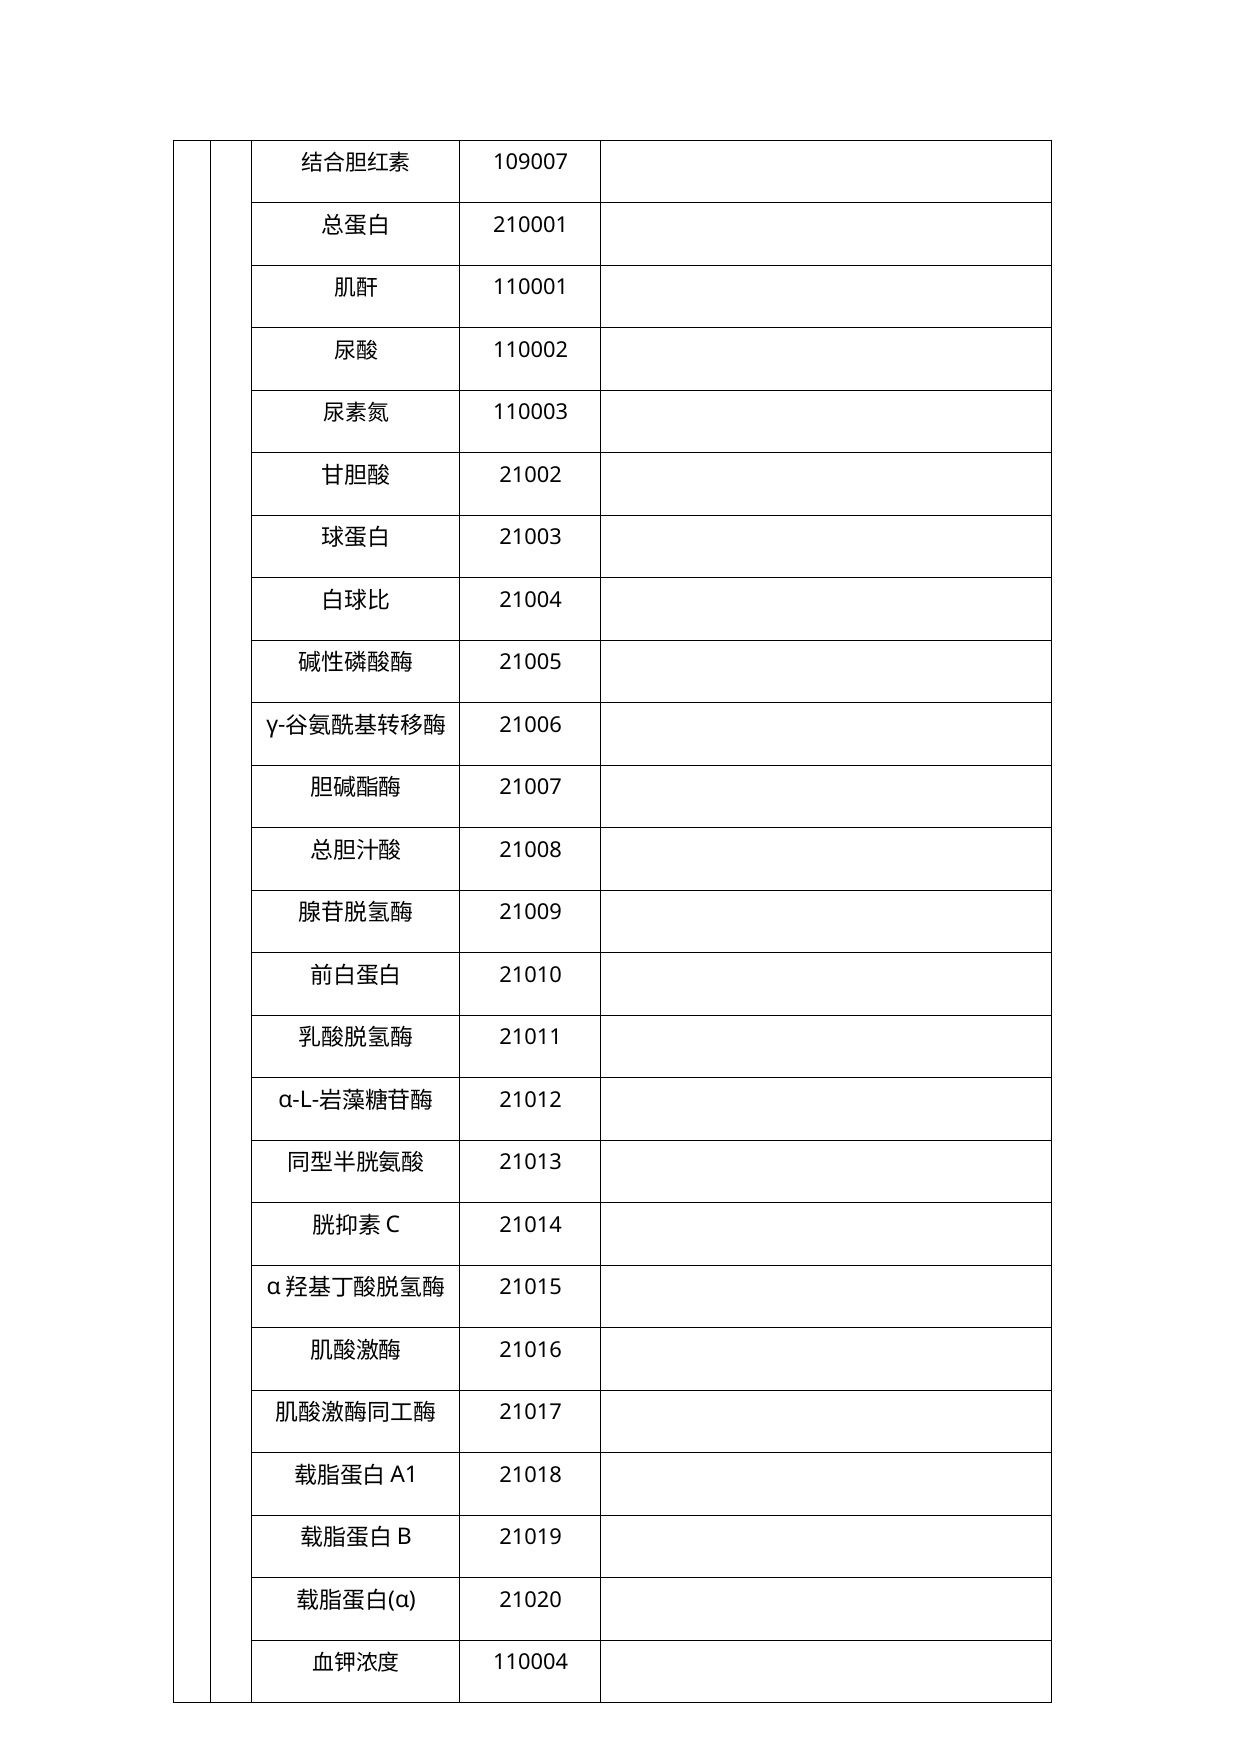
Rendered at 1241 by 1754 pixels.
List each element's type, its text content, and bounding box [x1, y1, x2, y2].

table_cell 前白蛋白 [252, 953, 459, 1014]
table_cell 21018 [460, 1453, 600, 1514]
table_cell 21014 [460, 1203, 600, 1264]
table_cell 总胆汁酸 [252, 828, 459, 889]
table_cell 载脂蛋白(α) [252, 1578, 459, 1639]
table_cell 21006 [460, 703, 600, 764]
table_cell [601, 578, 1051, 639]
table_cell 结合胆红素 [252, 141, 459, 202]
table_cell 肌酸激酶同工酶 [252, 1391, 459, 1452]
table_cell 110003 [460, 391, 600, 452]
table_cell 21017 [460, 1391, 600, 1452]
table_cell [601, 641, 1051, 702]
table_cell 210001 [460, 203, 600, 264]
table_cell 总蛋白 [252, 203, 459, 264]
table_cell 碱性磷酸酶 [252, 641, 459, 702]
table_cell 110002 [460, 328, 600, 389]
table_cell 21003 [460, 516, 600, 577]
table_cell [601, 391, 1051, 452]
table_cell 21019 [460, 1516, 600, 1577]
table_cell [601, 1516, 1051, 1577]
table_cell [601, 1078, 1051, 1139]
table_cell 胆碱酯酶 [252, 766, 459, 827]
table_cell [601, 1016, 1051, 1077]
table_cell [601, 453, 1051, 514]
table_cell α羟基丁酸脱氢酶 [252, 1266, 459, 1327]
table_cell 109007 [460, 141, 600, 202]
table_cell [601, 766, 1051, 827]
table_cell 球蛋白 [252, 516, 459, 577]
table_cell 甘胆酸 [252, 453, 459, 514]
table_cell 21012 [460, 1078, 600, 1139]
table_cell [601, 1453, 1051, 1514]
table_cell 肌酸激酶 [252, 1328, 459, 1389]
table_cell 21009 [460, 891, 600, 952]
table_cell 21004 [460, 578, 600, 639]
table_cell 21013 [460, 1141, 600, 1202]
table_cell 110001 [460, 266, 600, 327]
table_cell [601, 141, 1051, 202]
table_cell [601, 1328, 1051, 1389]
table_cell [601, 703, 1051, 764]
table_cell [601, 1141, 1051, 1202]
table_cell 载脂蛋白A1 [252, 1453, 459, 1514]
table_cell 21015 [460, 1266, 600, 1327]
table_cell 21016 [460, 1328, 600, 1389]
table_cell 21010 [460, 953, 600, 1014]
table_cell 尿酸 [252, 328, 459, 389]
table_cell α-L-岩藻糖苷酶 [252, 1078, 459, 1139]
table_cell 载脂蛋白B [252, 1516, 459, 1577]
table_cell 乳酸脱氢酶 [252, 1016, 459, 1077]
table_cell [601, 1641, 1051, 1702]
table_cell 同型半胱氨酸 [252, 1141, 459, 1202]
table_cell 21011 [460, 1016, 600, 1077]
table_cell 血钾浓度 [252, 1641, 459, 1702]
table_cell 21007 [460, 766, 600, 827]
table_cell [601, 1391, 1051, 1452]
table_cell [601, 828, 1051, 889]
table_cell 白球比 [252, 578, 459, 639]
table_cell [601, 1203, 1051, 1264]
table_cell 110004 [460, 1641, 600, 1702]
table_cell 腺苷脱氢酶 [252, 891, 459, 952]
table_cell [601, 328, 1051, 389]
table_cell 尿素氮 [252, 391, 459, 452]
table_cell [601, 1266, 1051, 1327]
table_cell [601, 891, 1051, 952]
table_cell [601, 516, 1051, 577]
table_cell [601, 266, 1051, 327]
table_cell [601, 1578, 1051, 1639]
table_cell 21002 [460, 453, 600, 514]
table_cell 胱抑素C [252, 1203, 459, 1264]
table_cell 21020 [460, 1578, 600, 1639]
table_cell γ-谷氨酰基转移酶 [252, 703, 459, 764]
table_cell 肌酐 [252, 266, 459, 327]
table_cell [601, 203, 1051, 264]
table_cell 21005 [460, 641, 600, 702]
table_cell [601, 953, 1051, 1014]
table_cell 21008 [460, 828, 600, 889]
